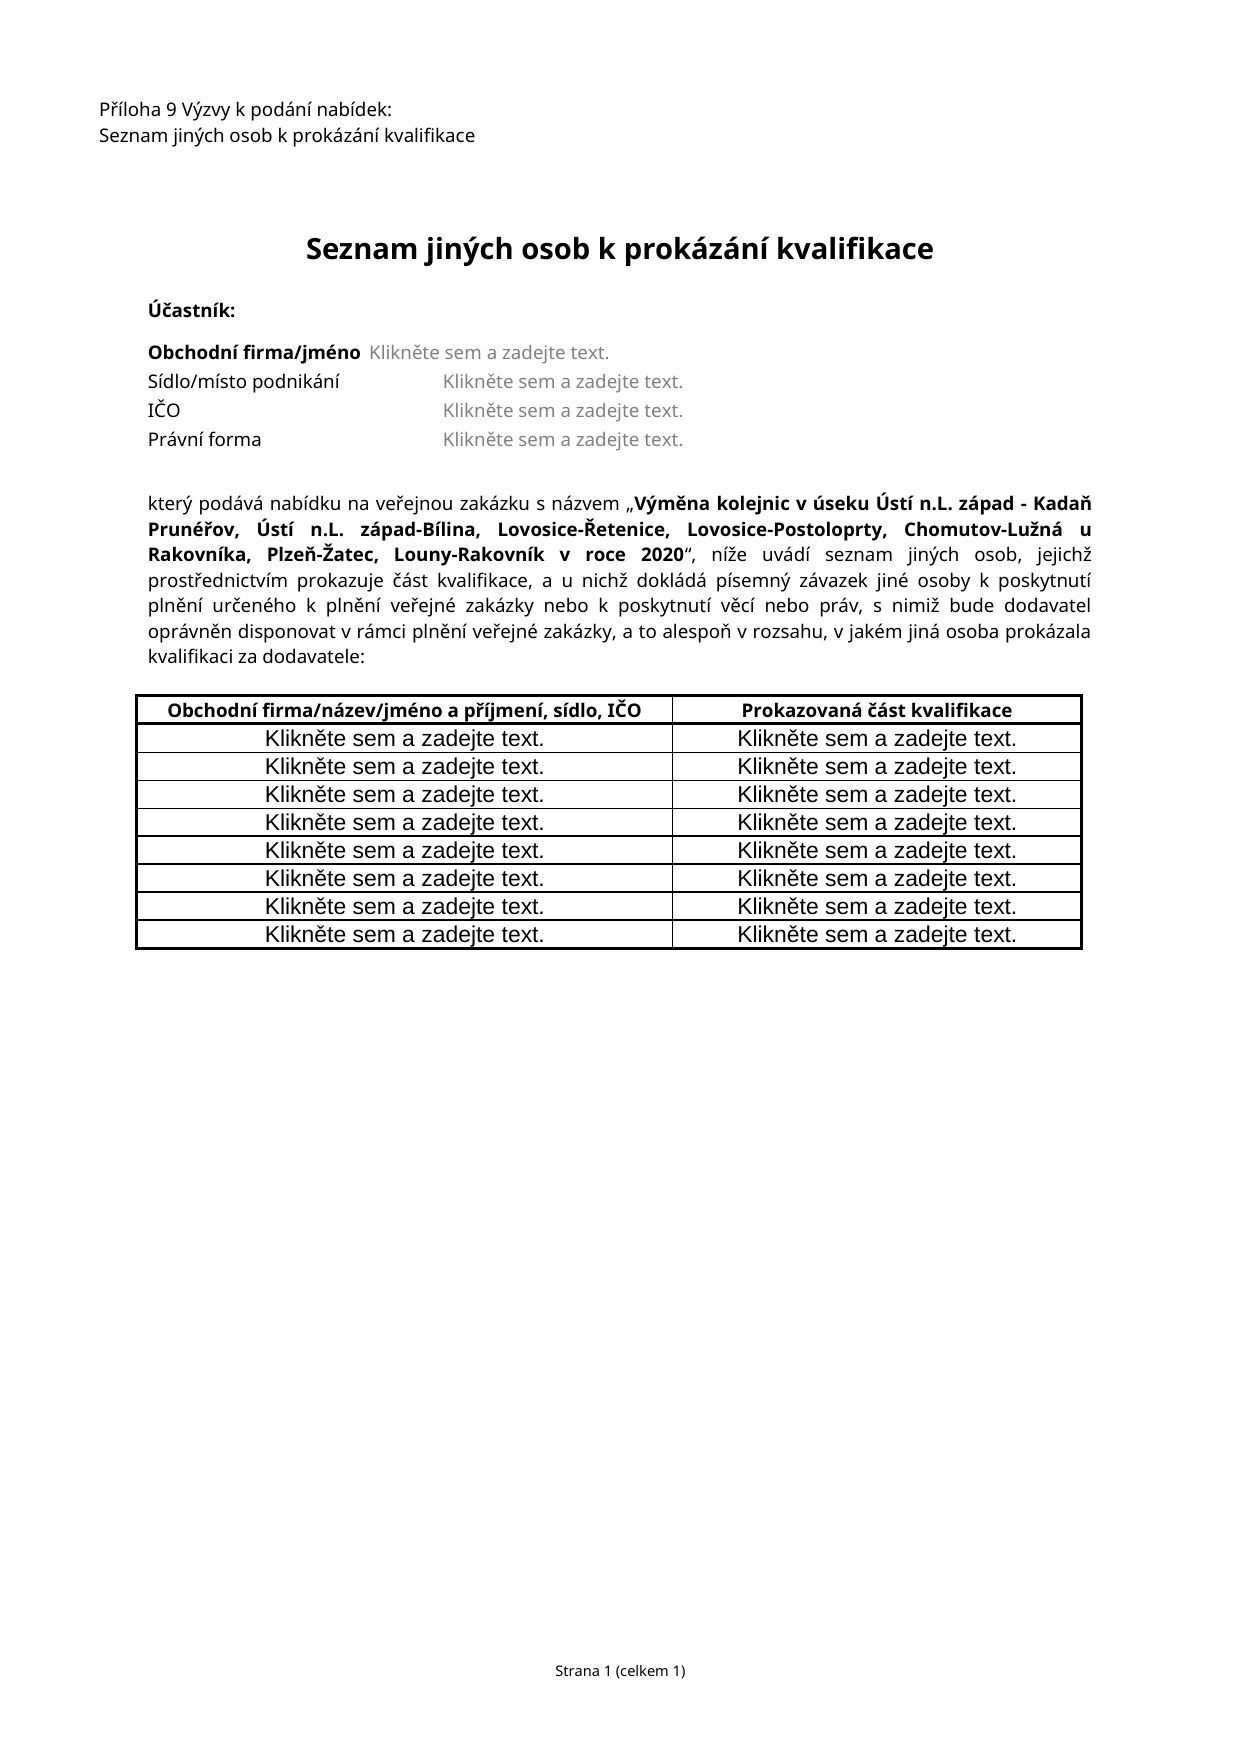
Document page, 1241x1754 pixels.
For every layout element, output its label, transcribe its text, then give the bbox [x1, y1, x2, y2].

text Sídlo/místo podnikání [148, 365, 1093, 394]
table_header Obchodní firma/název/jméno a příjmení, sídlo, IČO [138, 697, 672, 722]
text Obchodní firma/jméno [148, 336, 1093, 365]
table_header Prokazovaná část kvalifikace [673, 697, 1080, 722]
title Seznam jiných osob k prokázání kvalifikace [148, 228, 1093, 268]
text Právní forma [148, 423, 1093, 452]
text Účastník: [148, 293, 1093, 324]
text IČO [148, 394, 1093, 423]
text který podává nabídku na veřejnou zakázku s názvem „Výměna kolejnic v úseku Ústí n.L. západ - Kadaň Prunéřov, Ústí n.L. západ-Bílina, Lovosice-Řetenice, Lovosice-Postoloprty, Chomutov-Lužná u Rakovníka, Plzeň-Žatec, Louny-Rakovník v roce 2020“, níže uvádí seznam jiných osob, jejichž prostřednictvím prokazuje část kvalifikace, a u nichž dokládá písemný závazek jiné osoby k poskytnutí plnění určeného k plnění veřejné zakázky nebo k poskytnutí věcí nebo práv, s nimiž bude dodavatel oprávněn disponovat v rámci plnění veřejné zakázky, a to alespoň v rozsahu, v jakém jiná osoba prokázala kvalifikaci za dodavatele: [148, 490, 1093, 669]
